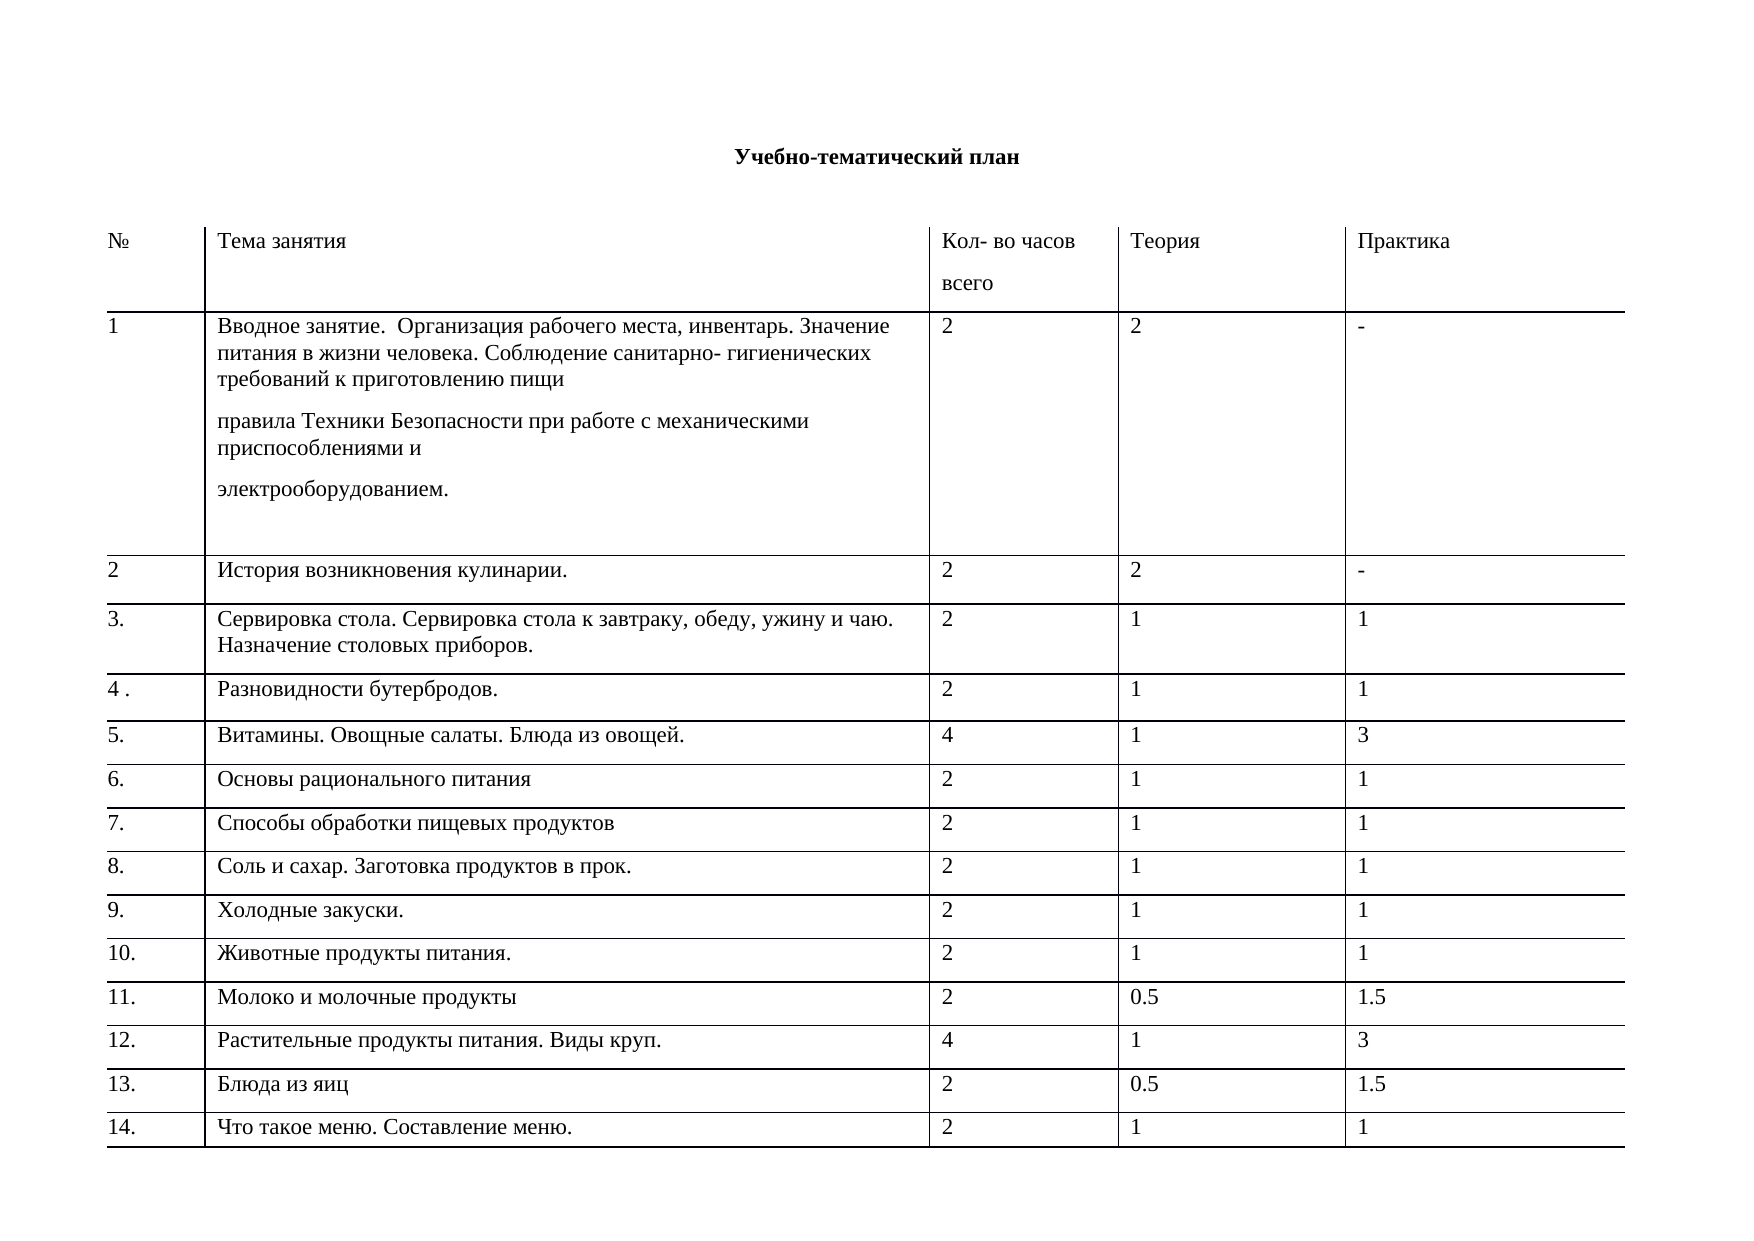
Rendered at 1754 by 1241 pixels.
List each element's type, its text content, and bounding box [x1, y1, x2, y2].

table_cell Холодные закуски. [206, 896, 929, 938]
table_cell 1 [1119, 1026, 1345, 1068]
table_cell 10. [107, 939, 204, 981]
table_cell 11. [107, 983, 204, 1025]
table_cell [206, 1113, 929, 1146]
table_cell Витамины. Овощные салаты. Блюда из овощей. [206, 722, 929, 763]
table_cell Растительные продукты питания. Виды круп. [206, 1026, 929, 1068]
table_header Теория [1119, 227, 1345, 311]
table_cell 1 [1346, 939, 1625, 981]
table_cell - [1346, 313, 1625, 555]
table_cell 1 [107, 313, 204, 555]
table_cell 2 [930, 556, 1118, 603]
table_cell 2 [930, 939, 1118, 981]
table_cell 1 [1119, 605, 1345, 673]
table_cell Блюда из яиц [206, 1070, 929, 1112]
table_cell Сервировка стола. Сервировка стола к завтраку, обеду, ужину и чаю. Назначение столовых приборов. [206, 605, 929, 673]
table_cell 1 [1346, 765, 1625, 807]
table_cell 1.5 [1346, 983, 1625, 1025]
table_cell 2 [107, 556, 204, 603]
text Учебно-тематический план [118, 143, 1636, 169]
table_cell 2 [930, 1070, 1118, 1112]
table_cell 13. [107, 1070, 204, 1112]
table_cell Животные продукты питания. [206, 939, 929, 981]
table_header Тема занятия [206, 227, 929, 311]
table_cell 5. [107, 722, 204, 763]
table_cell 1 [1119, 939, 1345, 981]
table_cell 3 [1346, 1026, 1625, 1068]
table_cell 0.5 [1119, 1070, 1345, 1112]
table_cell 2 [930, 896, 1118, 938]
table_cell 1 [1346, 852, 1625, 894]
table_cell 14. [107, 1113, 204, 1146]
table_header № [107, 227, 204, 311]
table_cell 8. [107, 852, 204, 894]
table_header Практика [1346, 227, 1625, 311]
table_cell 1.5 [1346, 1070, 1625, 1112]
table_cell Вводное занятие. Организация рабочего места, инвентарь. Значение питания в жизни человека. Соблюдение санитарно- гигиенических требований к приготовлению пищи правила Техники Безопасности при работе с механическими приспособлениями и электрооборудованием. [206, 313, 929, 555]
table_cell 2 [1119, 556, 1345, 603]
table_cell 1 [1119, 1113, 1345, 1146]
table_cell Способы обработки пищевых продуктов [206, 809, 929, 851]
table_cell 2 [1119, 313, 1345, 555]
table_cell 1 [1119, 722, 1345, 763]
table_cell 2 [930, 675, 1118, 720]
table_cell 1 [1346, 896, 1625, 938]
table_cell История возникновения кулинарии. [206, 556, 929, 603]
table_cell 1 [1346, 1113, 1625, 1146]
table_cell Молоко и молочные продукты [206, 983, 929, 1025]
table_cell 4 [930, 1026, 1118, 1068]
table_cell 2 [930, 983, 1118, 1025]
table_cell 1 [1119, 896, 1345, 938]
table_cell 6. [107, 765, 204, 807]
table_cell 2 [930, 765, 1118, 807]
table_cell 3 [1346, 722, 1625, 763]
table_cell 3. [107, 605, 204, 673]
table_cell 1 [1119, 675, 1345, 720]
table_cell 0.5 [1119, 983, 1345, 1025]
table_cell 1 [1346, 809, 1625, 851]
table_cell 9. [107, 896, 204, 938]
table_cell 1 [1119, 765, 1345, 807]
table_header Кол- во часов всего [930, 227, 1118, 311]
table_cell Основы рационального питания [206, 765, 929, 807]
table_cell 2 [930, 313, 1118, 555]
table_cell 2 [930, 605, 1118, 673]
table_cell 1 [1346, 675, 1625, 720]
table_cell 4 . [107, 675, 204, 720]
table_cell 2 [930, 1113, 1118, 1146]
table_cell Соль и сахар. Заготовка продуктов в прок. [206, 852, 929, 894]
table_cell 1 [1119, 852, 1345, 894]
table_cell - [1346, 556, 1625, 603]
table_cell 1 [1119, 809, 1345, 851]
table_cell 2 [930, 852, 1118, 894]
table_cell 1 [1346, 605, 1625, 673]
table_cell 2 [930, 809, 1118, 851]
table_cell Разновидности бутербродов. [206, 675, 929, 720]
table_cell 12. [107, 1026, 204, 1068]
table_cell 4 [930, 722, 1118, 763]
table_cell 7. [107, 809, 204, 851]
